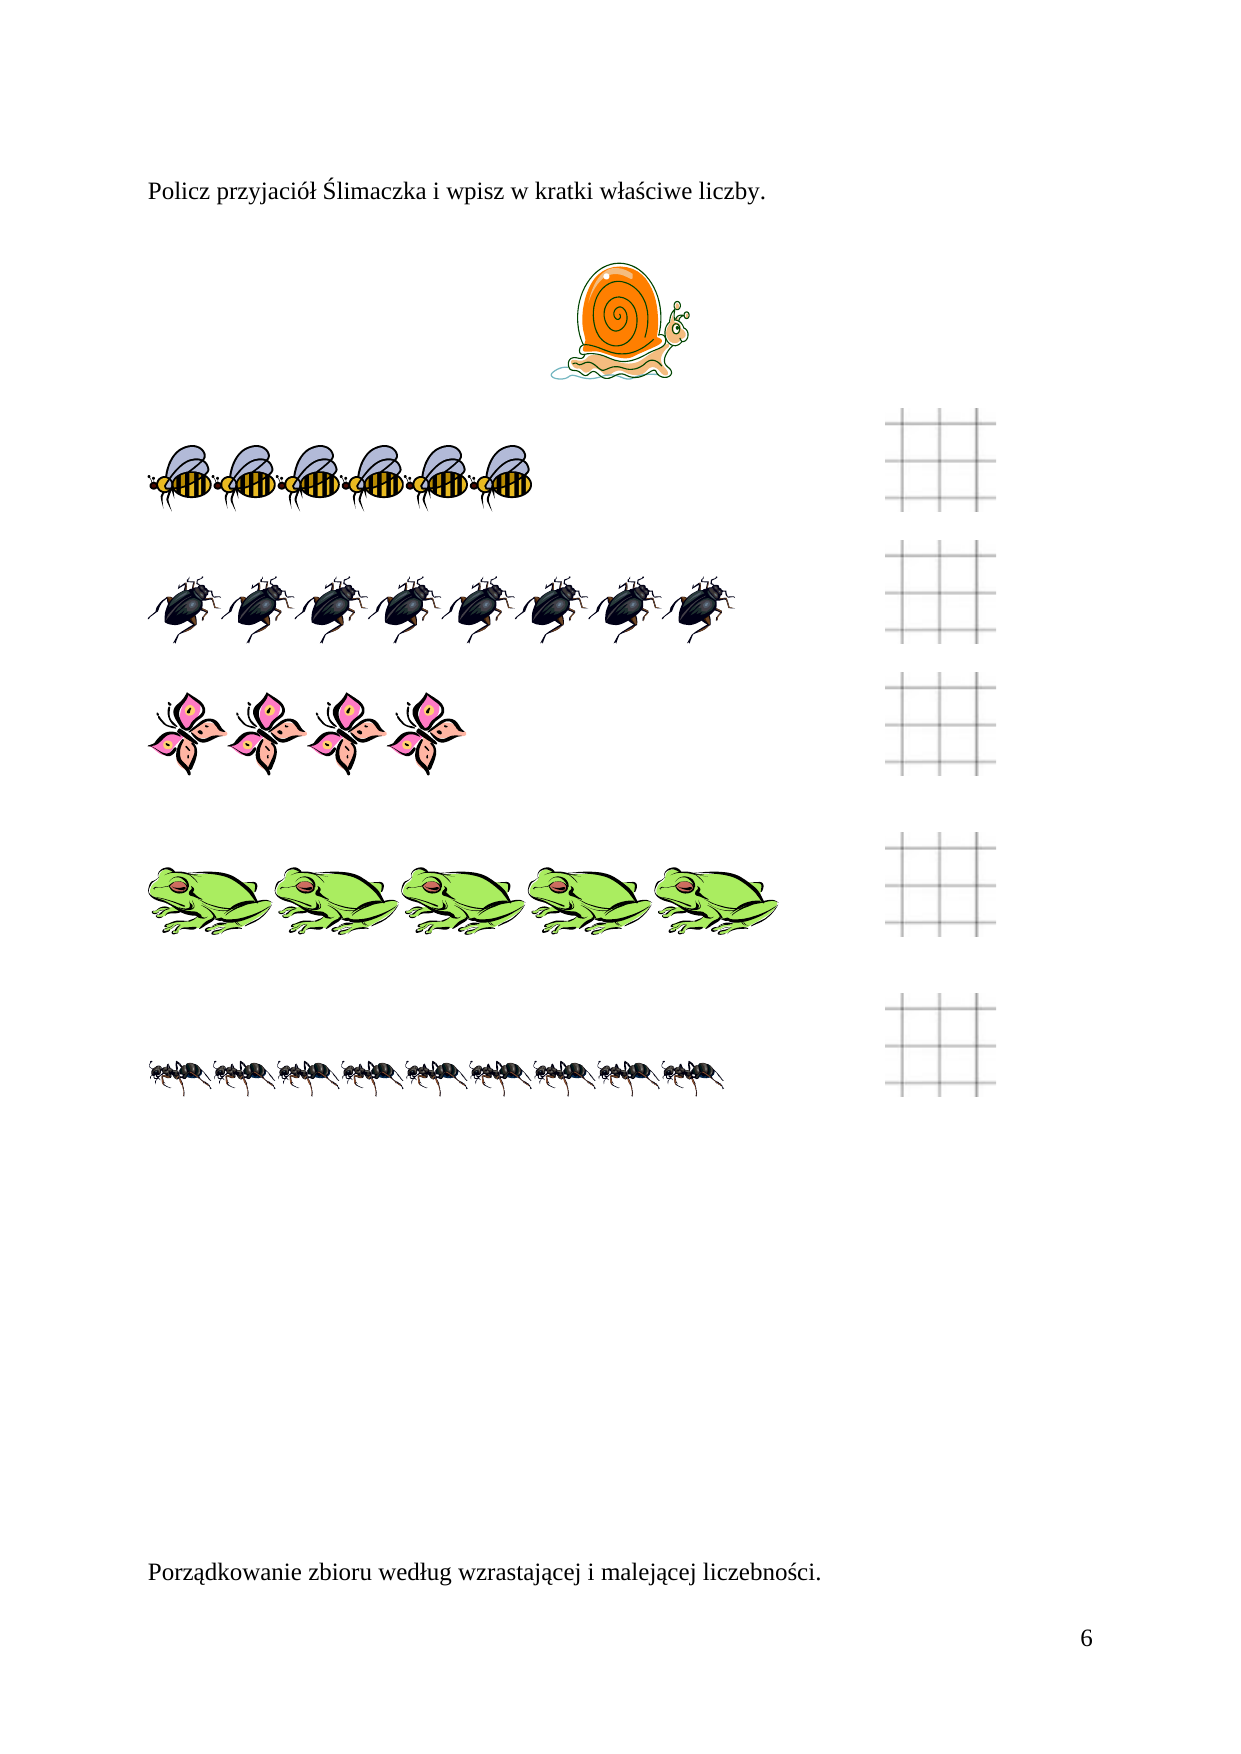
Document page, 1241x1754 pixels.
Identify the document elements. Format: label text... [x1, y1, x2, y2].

picture [885, 832, 997, 937]
picture [885, 993, 997, 1097]
picture [885, 408, 997, 512]
text Porządkowanie zbioru według wzrastającej i malejącej liczebności. [148, 1557, 1093, 1585]
text Policz przyjaciół Ślimaczka i wpisz w kratki właściwe liczby. [148, 176, 1093, 205]
picture [885, 672, 997, 776]
picture [885, 540, 997, 644]
